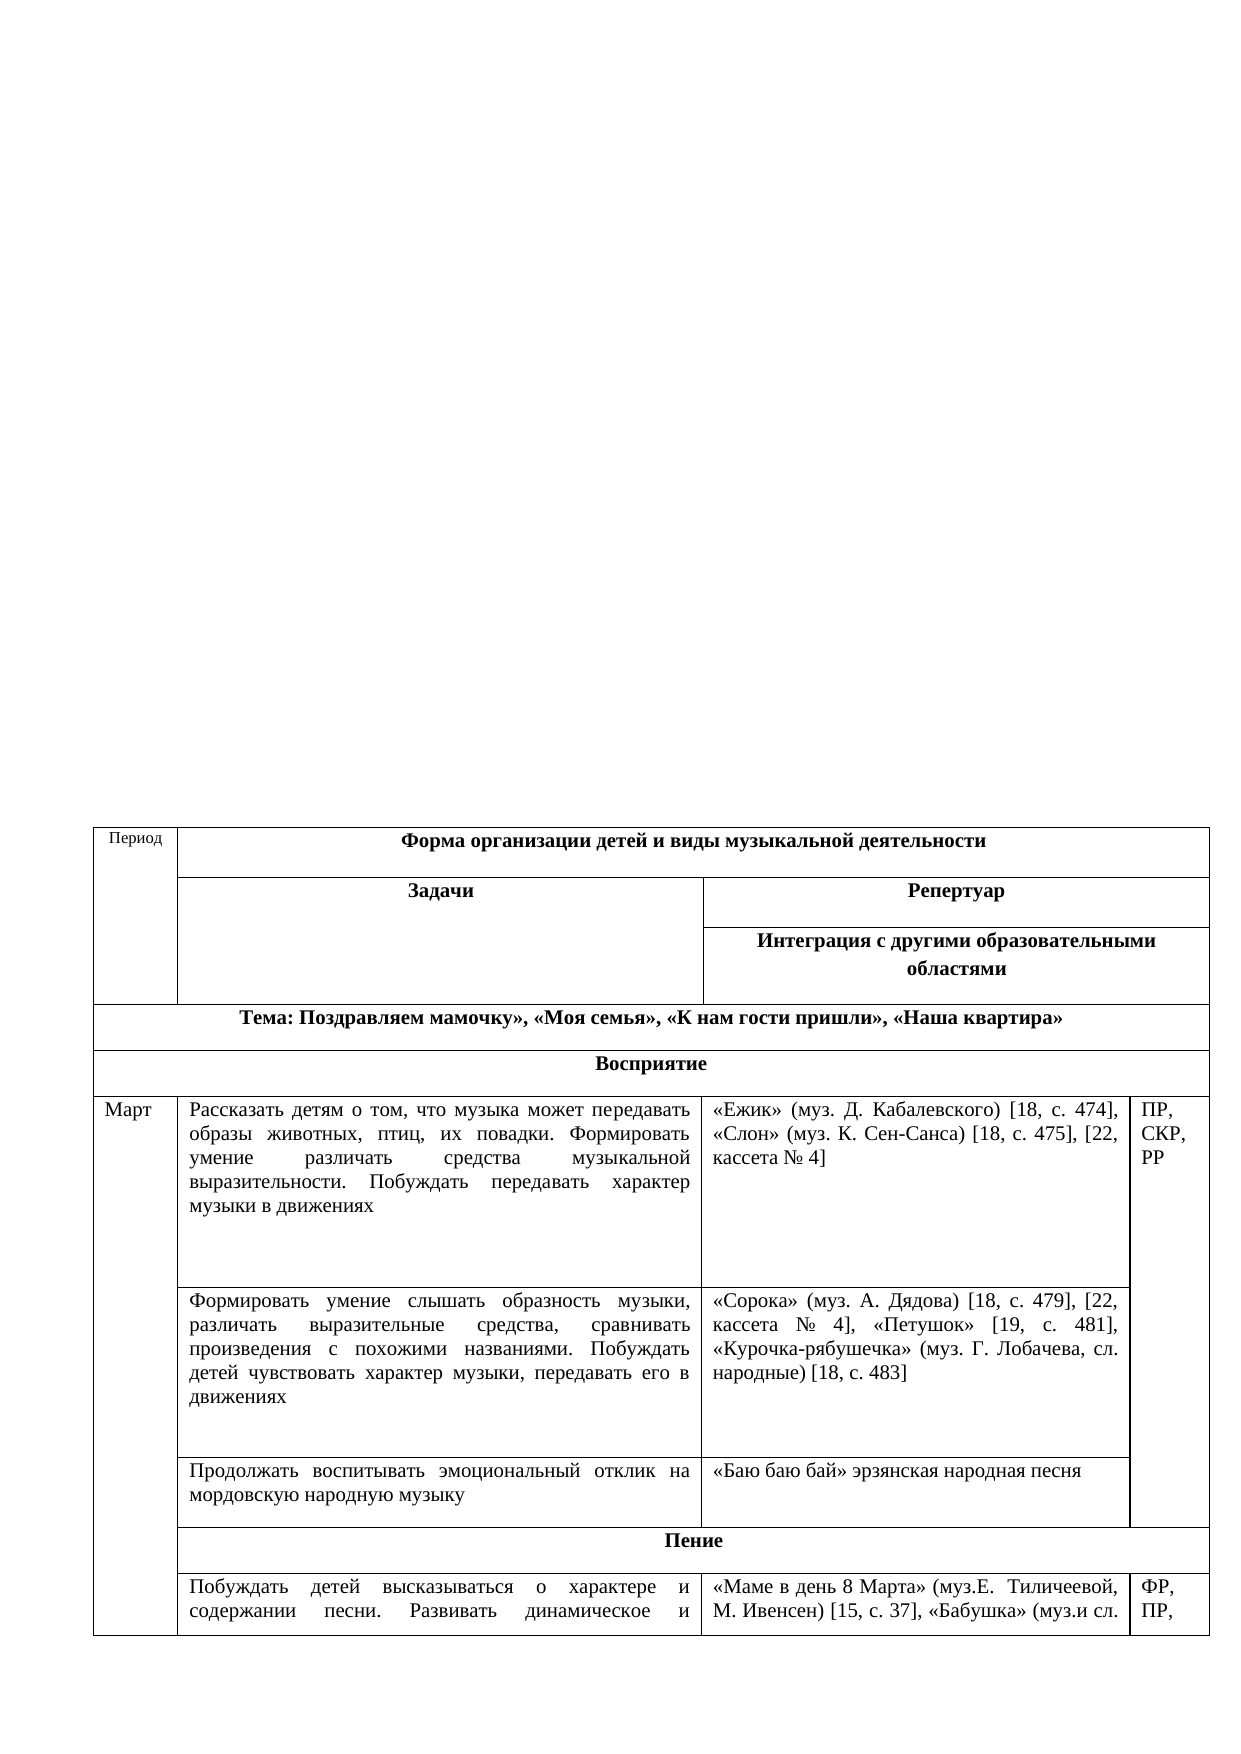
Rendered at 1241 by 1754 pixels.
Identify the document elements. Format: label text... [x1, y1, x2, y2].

table_cell «Ежик» (муз. Д. Кабалевского) [18, с. 474], «Слон» (муз. К. Сен-Санса) [18, с. 475], [22, кассета № 4] [702, 1097, 1129, 1287]
table_cell «Баю баю бай» эрзянская народная песня [702, 1458, 1129, 1527]
table_cell «Сорока» (муз. А. Дядова) [18, с. 479], [22, кассета № 4], «Петушок» [19, с. 481], «Курочка-рябушечка» (муз. Г. Лобачева, сл. народные) [18, с. 483] [702, 1288, 1129, 1457]
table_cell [178, 1574, 701, 1635]
table_header Период [94, 828, 177, 1004]
table_cell Продолжать воспитывать эмоциональный отклик на мордовскую народную музыку [178, 1458, 701, 1527]
table_cell Восприятие [94, 1051, 1209, 1096]
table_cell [702, 1574, 1129, 1635]
table_cell Формировать умение слышать образность музыки, различать выразительные средства, сравнивать произведения с похожими названиями. Побуждать детей чувствовать характер музыки, передавать его в движениях [178, 1288, 701, 1457]
table_header Форма организации детей и виды музыкальной деятельности [178, 828, 1209, 877]
table_cell Интеграция с другими образовательными областями [704, 928, 1209, 1004]
table_cell ФР, ПР, СКР, РР [1131, 1574, 1209, 1635]
table_cell Тема: Поздравляем мамочку», «Моя семья», «К нам гости пришли», «Наша квартира» [94, 1005, 1209, 1050]
table_cell Задачи [178, 878, 703, 1004]
table_cell ПР, СКР, РР [1131, 1097, 1209, 1527]
table_cell Рассказать детям о том, что музыка может передавать образы животных, птиц, их повадки. Формировать умение различать средства музыкальной выразительности. Побуждать передавать характер музыки в движениях [178, 1097, 701, 1287]
table_cell Пение [178, 1528, 1209, 1573]
table_cell Март [94, 1097, 177, 1635]
table_cell Репертуар [704, 878, 1209, 927]
